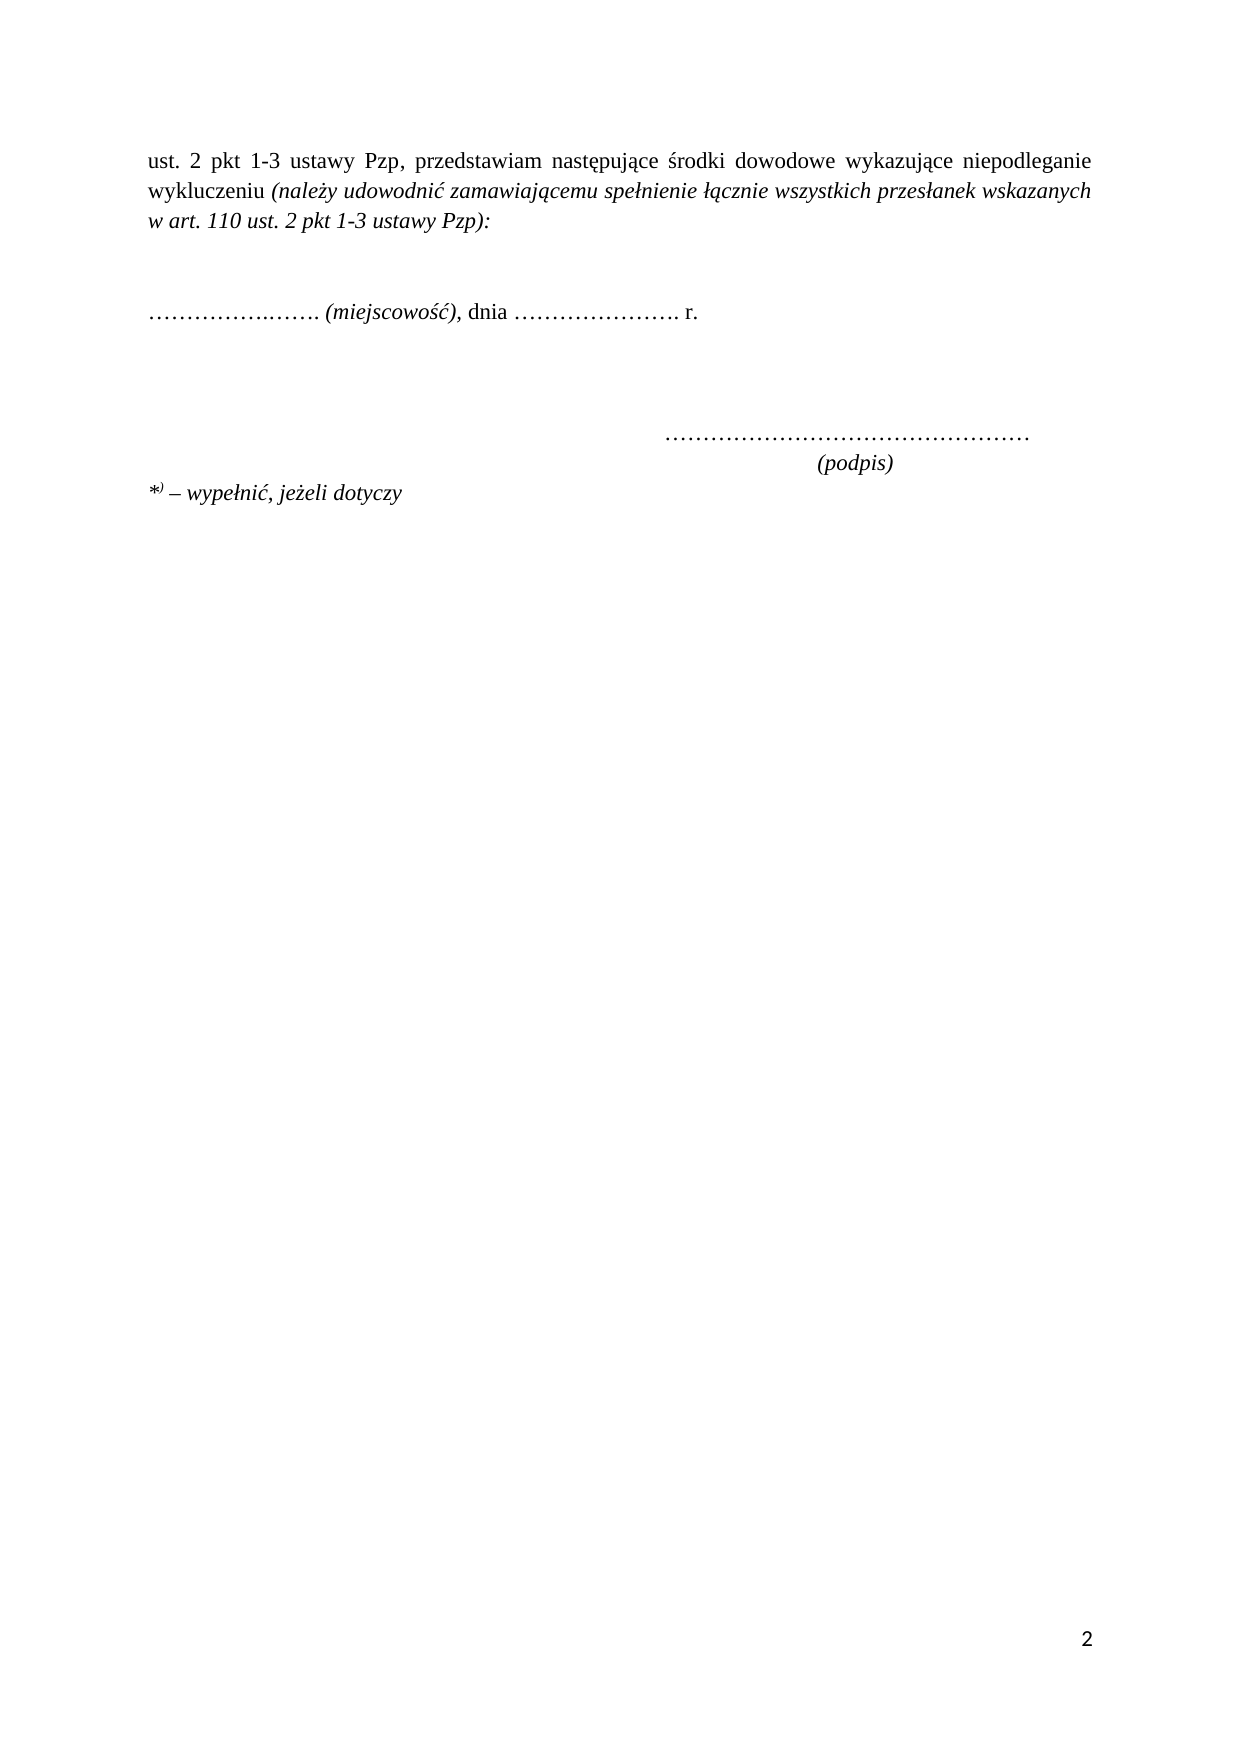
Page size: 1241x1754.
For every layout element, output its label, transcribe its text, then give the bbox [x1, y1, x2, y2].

text …………….……. (miejscowość), dnia …………………. r. [148, 298, 1093, 324]
text (podpis) [738, 449, 1093, 475]
text *) – wypełnić, jeżeli dotyczy [148, 479, 1093, 505]
text ………………………………………… [148, 418, 1093, 445]
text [148, 147, 1093, 233]
